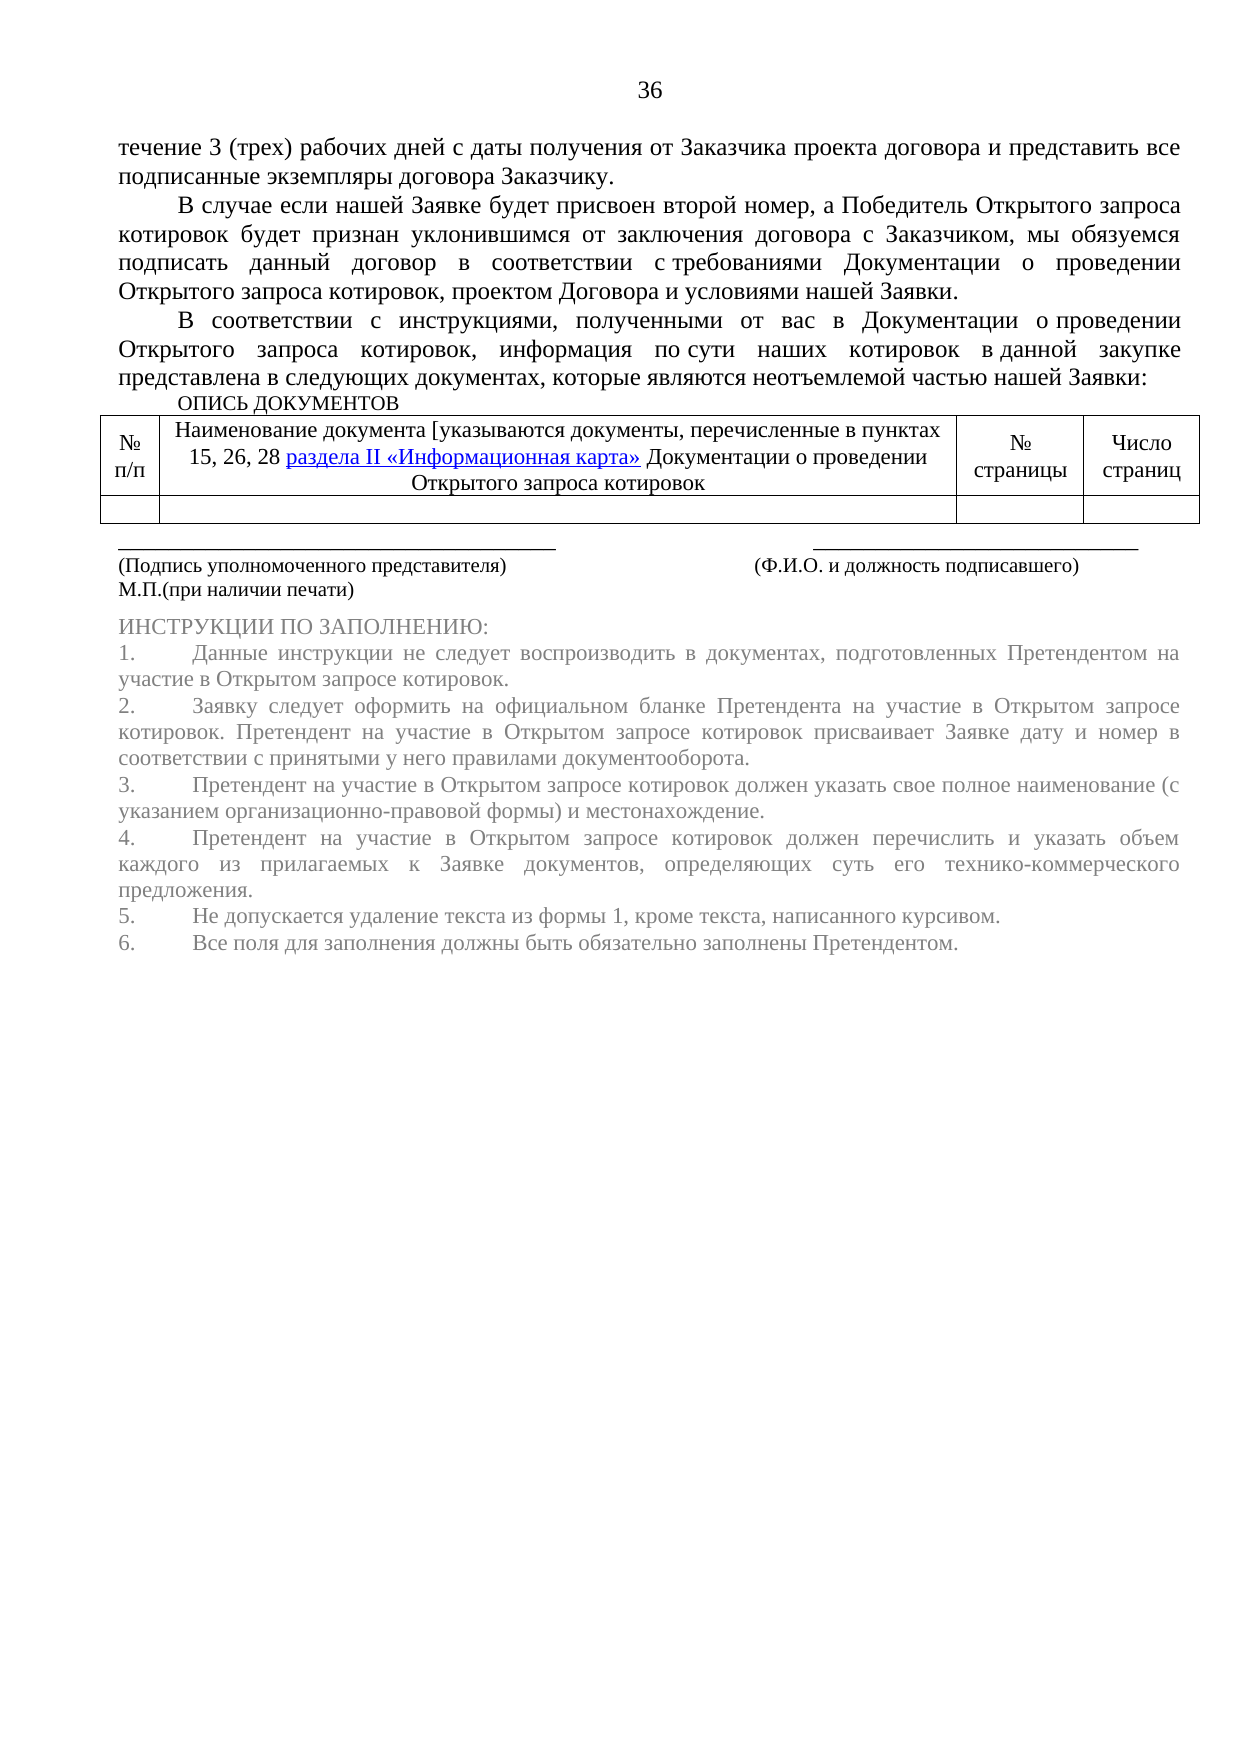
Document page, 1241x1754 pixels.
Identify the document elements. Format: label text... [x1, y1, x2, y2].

table_header № п/п [101, 416, 159, 495]
text М.П.(при наличии печати) [118, 577, 1181, 601]
list Претендент на участие в Открытом запросе котировок должен перечислить и указать объем каждого из прилагаемых к Заявке документов, определяющих суть его технико-коммерческого предложения. [118, 823, 1181, 903]
text В соответствии с инструкциями, полученными от вас в Документации о проведении Открытого запроса котировок, информация по сути наших котировок в данной закупке представлена в следующих документах, которые являются неотъемлемой частью нашей Заявки: [118, 305, 1181, 391]
list Не допускается удаление текста из формы 1, кроме текста, написанного курсивом. [118, 903, 1181, 929]
table_cell [1084, 496, 1199, 523]
table_header Наименование документа [указываются документы, перечисленные в пунктах 15, 26, 28 раздела II «Информационная карта» Документации о проведении Открытого запроса котировок [160, 416, 956, 495]
text ИНСТРУКЦИИ ПО ЗАПОЛНЕНИЮ: [118, 613, 1181, 639]
table_cell [160, 496, 956, 523]
text (Подпись уполномоченного представителя) (Ф.И.О. и должность подписавшего) [118, 553, 1181, 577]
text ___________________________________ __________________________ [118, 524, 1181, 553]
text В случае если нашей Заявке будет присвоен второй номер, а Победитель Открытого запроса котировок будет признан уклонившимся от заключения договора с Заказчиком, мы обязуемся подписать данный договор в соответствии с требованиями Документации о проведении Открытого запроса котировок, проектом Договора и условиями нашей Заявки. [118, 190, 1181, 305]
table_header Число страниц [1084, 416, 1199, 495]
text ОПИСЬ ДОКУМЕНТОВ [118, 391, 1181, 415]
table_cell [101, 496, 159, 523]
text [118, 132, 1181, 190]
list Все поля для заполнения должны быть обязательно заполнены Претендентом. [118, 929, 1181, 955]
table_cell [957, 496, 1083, 523]
table_header № страницы [957, 416, 1083, 495]
list Данные инструкции не следует воспроизводить в документах, подготовленных Претендентом на участие в Открытом запросе котировок. [118, 639, 1181, 692]
list Претендент на участие в Открытом запросе котировок должен указать свое полное наименование (с указанием организационно-правовой формы) и местонахождение. [118, 771, 1181, 823]
list Заявку следует оформить на официальном бланке Претендента на участие в Открытом запросе котировок. Претендент на участие в Открытом запросе котировок присваивает Заявке дату и номер в соответствии с принятыми у него правилами документооборота. [118, 692, 1181, 771]
